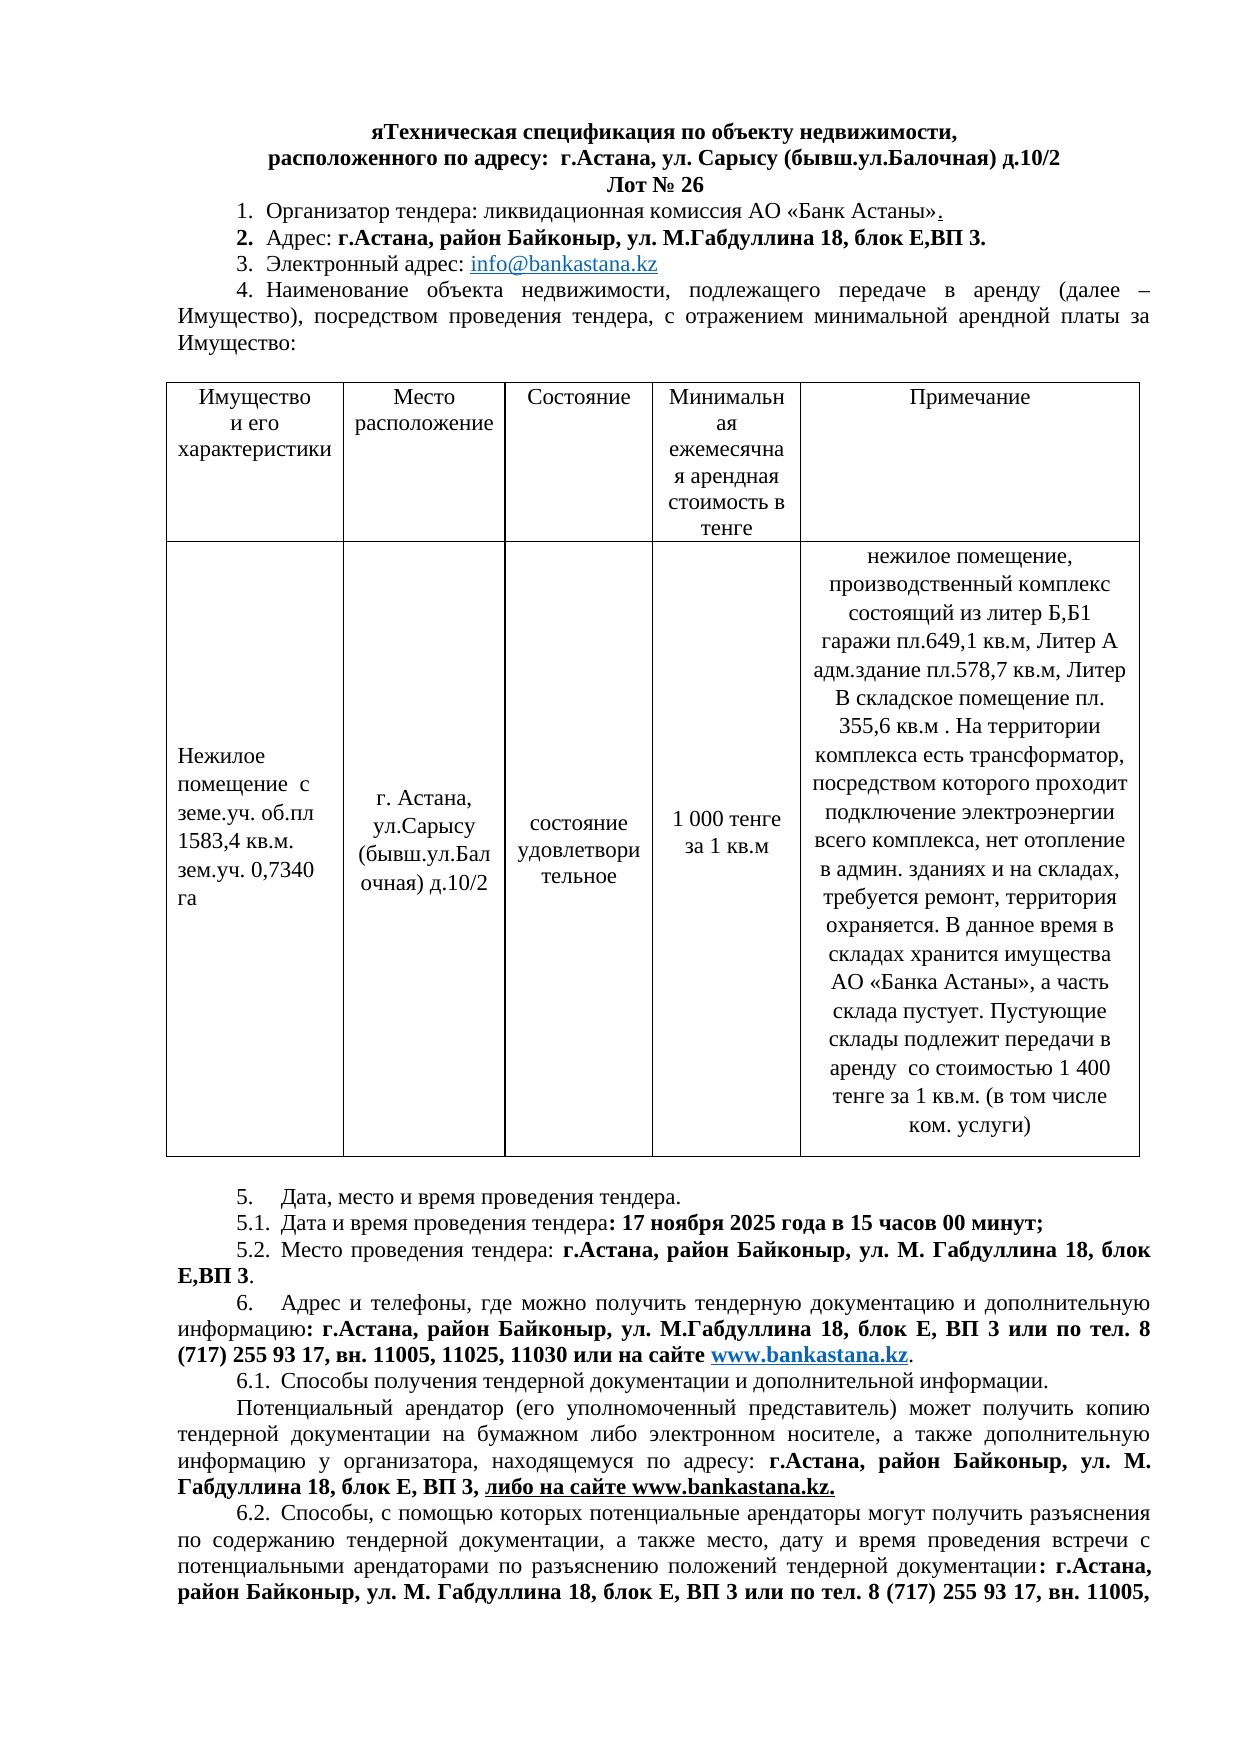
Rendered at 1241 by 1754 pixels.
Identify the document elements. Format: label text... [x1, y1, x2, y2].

list Адрес: г.Астана, район Байконыр, ул. М.Габдуллина 18, блок Е,ВП 3. [177, 223, 1152, 250]
table_header Состояние [506, 383, 652, 541]
table_cell г. Астана, ул.Сарысу (бывш.ул.Балочная) д.10/2 [344, 542, 504, 1156]
list Способы получения тендерной документации и дополнительной информации. [177, 1368, 1152, 1394]
text Лот № 26 [177, 171, 1152, 197]
table_header Примечание [801, 383, 1139, 541]
list Электронный адрес: info@bankastana.kz [177, 250, 1152, 276]
text расположенного по адресу: г.Астана, ул. Сарысу (бывш.ул.Балочная) д.10/2 [177, 144, 1152, 171]
table_header Имущество и его характеристики [167, 383, 343, 541]
table_cell Нежилое помещение с земе.уч. об.пл 1583,4 кв.м. зем.уч. 0,7340 га [167, 542, 343, 1156]
text Потенциальный арендатор (его уполномоченный представитель) может получить копию тендерной документации на бумажном либо электронном носителе, а также дополнительную информацию у организатора, находящемуся по адресу: г.Астана, район Байконыр, ул. М. Габдуллина 18, блок Е, ВП 3, либо на сайте www.bankastana.kz. [177, 1394, 1152, 1499]
list Наименование объекта недвижимости, подлежащего передаче в аренду (далее – Имущество), посредством проведения тендера, с отражением минимальной арендной платы за Имущество: [177, 276, 1152, 355]
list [177, 1499, 1152, 1605]
list Дата, место и время проведения тендера. [177, 1183, 1152, 1209]
list Адрес и телефоны, где можно получить тендерную документацию и дополнительную информацию: г.Астана, район Байконыр, ул. М.Габдуллина 18, блок Е, ВП 3 или по тел. 8 (717) 255 93 17, вн. 11005, 11025, 11030 или на сайте www.bankastana.kz. [177, 1288, 1152, 1368]
table_cell 1 000 тенге за 1 кв.м [653, 542, 800, 1156]
table_cell нежилое помещение, производственный комплекс состоящий из литер Б,Б1 гаражи пл.649,1 кв.м, Литер А адм.здание пл.578,7 кв.м, Литер В складское помещение пл. 355,6 кв.м . На территории комплекса есть трансформатор, посредством которого проходит подключение электроэнергии всего комплекса, нет отопление в админ. зданиях и на складах, требуется ремонт, территория охраняется. В данное время в складах хранится имущества АО «Банка Астаны», а часть склада пустует. Пустующие склады подлежит передачи в аренду со стоимостью 1 400 тенге за 1 кв.м. (в том числе ком. услуги) [801, 542, 1139, 1156]
table_header Место расположение [344, 383, 504, 541]
table_cell состояние удовлетворительное [506, 542, 652, 1156]
list Организатор тендера: ликвидационная комиссия АО «Банк Астаны». [177, 197, 1152, 223]
table_header Минимальная ежемесячная арендная стоимость в тенге [653, 383, 800, 541]
list Дата и время проведения тендера: 17 ноября 2025 года в 15 часов 00 минут; [177, 1209, 1152, 1236]
text яТехническая спецификация по объекту недвижимости, [177, 118, 1152, 144]
list Место проведения тендера: г.Астана, район Байконыр, ул. М. Габдуллина 18, блок Е,ВП 3. [177, 1236, 1152, 1288]
